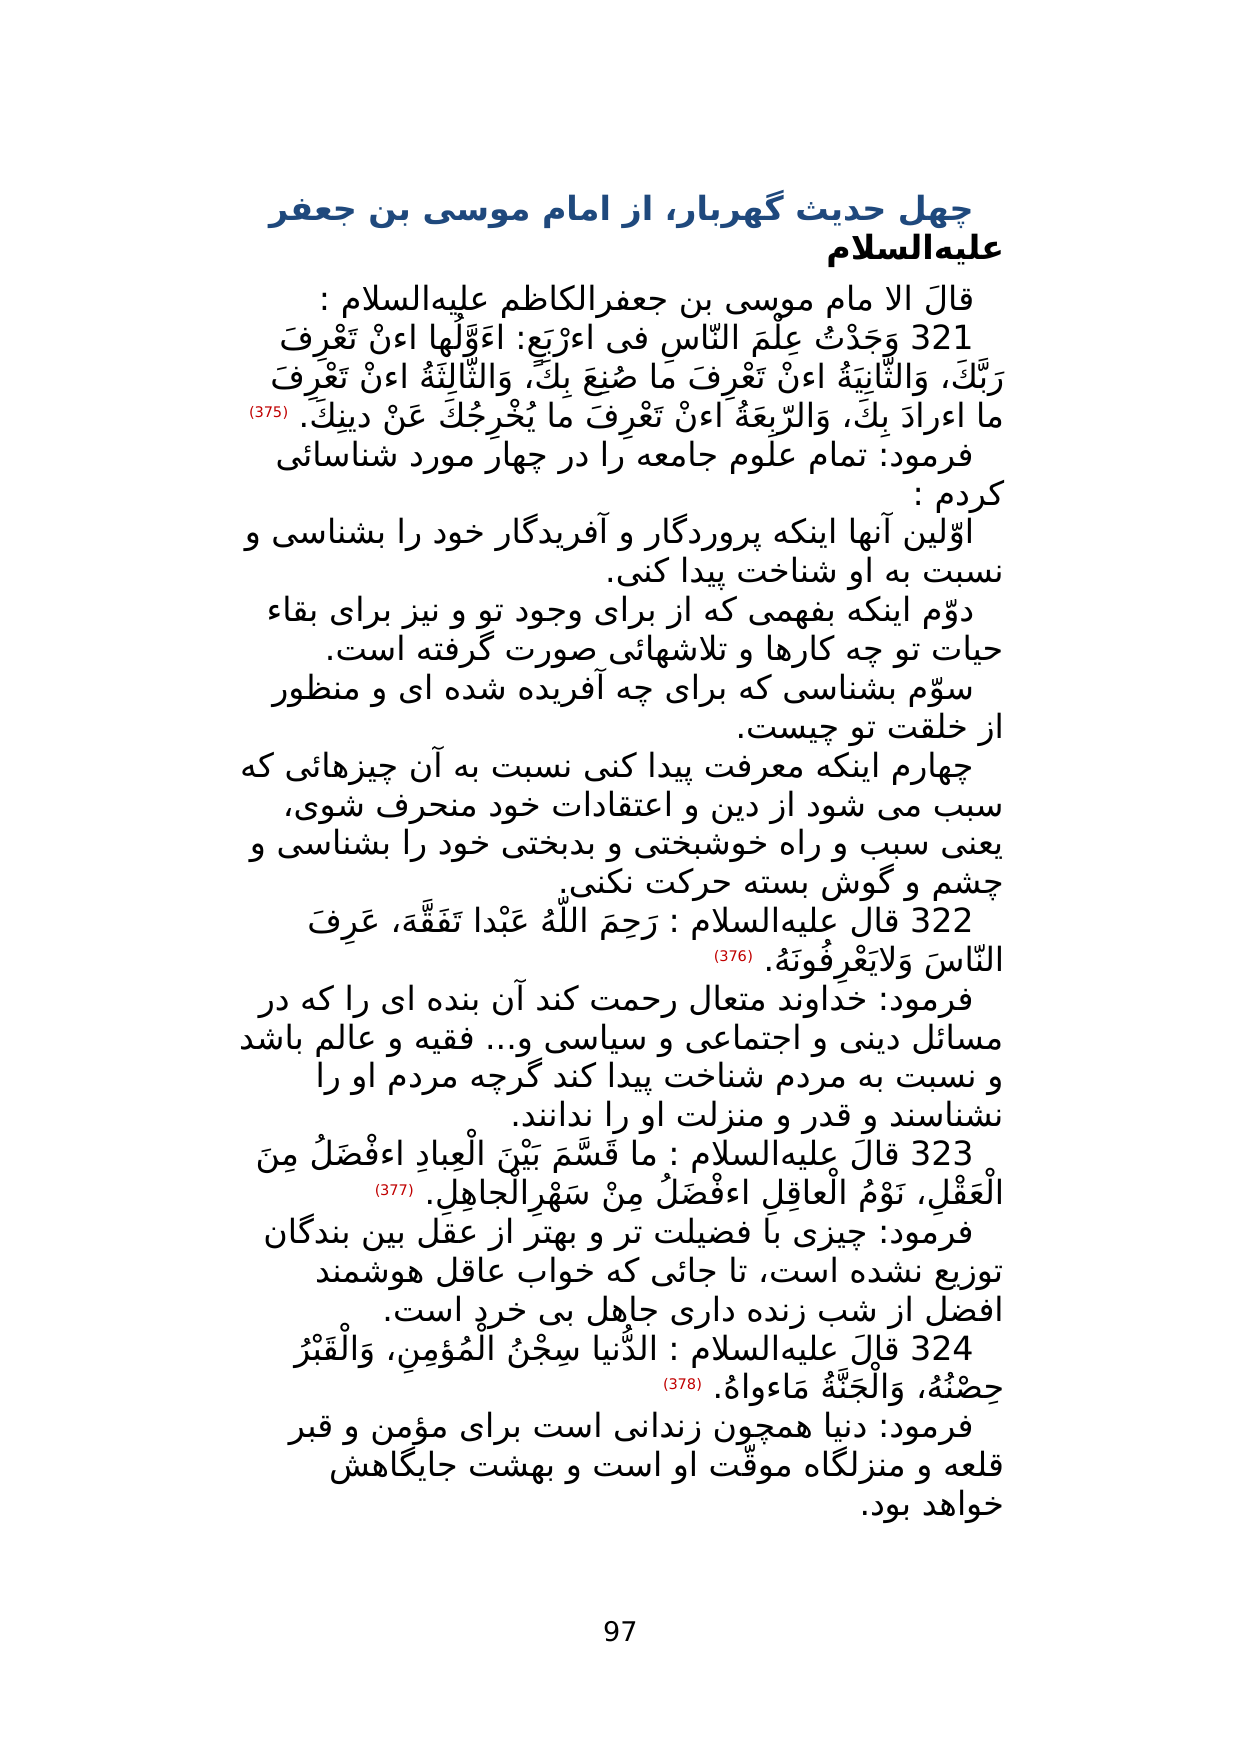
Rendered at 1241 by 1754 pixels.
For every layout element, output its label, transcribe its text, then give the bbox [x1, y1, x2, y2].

text اوّلين آنها اينكه پروردگار و آفريدگار خود را بشناسى و نسبت به او شناخت پيدا كنى. [236, 513, 1004, 591]
text دوّم اينكه بفهمى كه از براى وجود تو و نيز براى بقاء حيات تو چه كارها و تلاشهائى صورت گرفته است. [236, 591, 1004, 668]
subtitle چهل حديث گهربار، از امام موسى بن جعفر عليه‌السلام [236, 190, 1004, 267]
text 321 وَجَدْتُ عِلْمَ النّاسِ فى اءرْبَعٍ: اءَوَّلُها اءنْ تَعْرِفَ رَبَّكَ، وَالثّانِيَةُ اءنْ تَعْرِفَ ما صُنِعَ بِكَ، وَالثّالِثَةُ اءنْ تَعْرِفَ ما اءرادَ بِكَ، وَالرّبِعَةُ اءنْ تَعْرِفَ ما يُخْرِجُكَ عَنْ دينِكَ. (375) [236, 319, 1004, 435]
text فرمود: تمام علوم جامعه را در چهار مورد شناسائى كردم : [236, 435, 1004, 513]
text چهارم اينكه معرفت پيدا كنى نسبت به آن چيزهائى كه سبب مى شود از دين و اعتقادات خود منحرف شوى، يعنى سبب و راه خوشبختى و بدبختى خود را بشناسى و چشم و گوش بسته حركت نكنى. [236, 746, 1004, 902]
text فرمود: دنيا همچون زندانى است براى مؤمن و قبر قلعه و منزلگاه موقّت او است و بهشت جايگاهش خواهد بود. [236, 1407, 1004, 1523]
text 324 قالَ عليه‌السلام : الدُّنيا سِجْنُ الْمُؤمِنِ، وَالْقَبْرُ حِصْنُهُ، وَالْجَنَّةُ مَاءواهُ. (378) [236, 1329, 1004, 1407]
text قالَ الا مام موسى بن جعفرالكاظم عليه‌السلام : [236, 280, 1004, 319]
text سوّم بشناسى كه براى چه آفريده شده اى و منظور از خلقت تو چيست. [236, 668, 1004, 746]
text 323 قالَ عليه‌السلام : ما قَسَّمَ بَيْنَ الْعِبادِ اءفْضَلُ مِنَ الْعَقْلِ، نَوْمُ الْعاقِلِ اءفْضَلُ مِنْ سَهْرِالْجاهِلِ. (377) [236, 1135, 1004, 1212]
text فرمود: خداوند متعال رحمت كند آن بنده اى را كه در مسائل دينى و اجتماعى و سياسى و... فقيه و عالم باشد و نسبت به مردم شناخت پيدا كند گرچه مردم او را نشناسند و قدر و منزلت او را ندانند. [236, 979, 1004, 1135]
text 322 قال عليه‌السلام : رَحِمَ اللّهُ عَبْدا تَفَقَّهَ، عَرِفَ النّاسَ وَلايَعْرِفُونَهُ. (376) [236, 902, 1004, 979]
text فرمود: چيزى با فضيلت تر و بهتر از عقل بين بندگان توزيع نشده است، تا جائى كه خواب عاقل هوشمند افضل از شب زنده دارى جاهل بى خرد است. [236, 1212, 1004, 1329]
